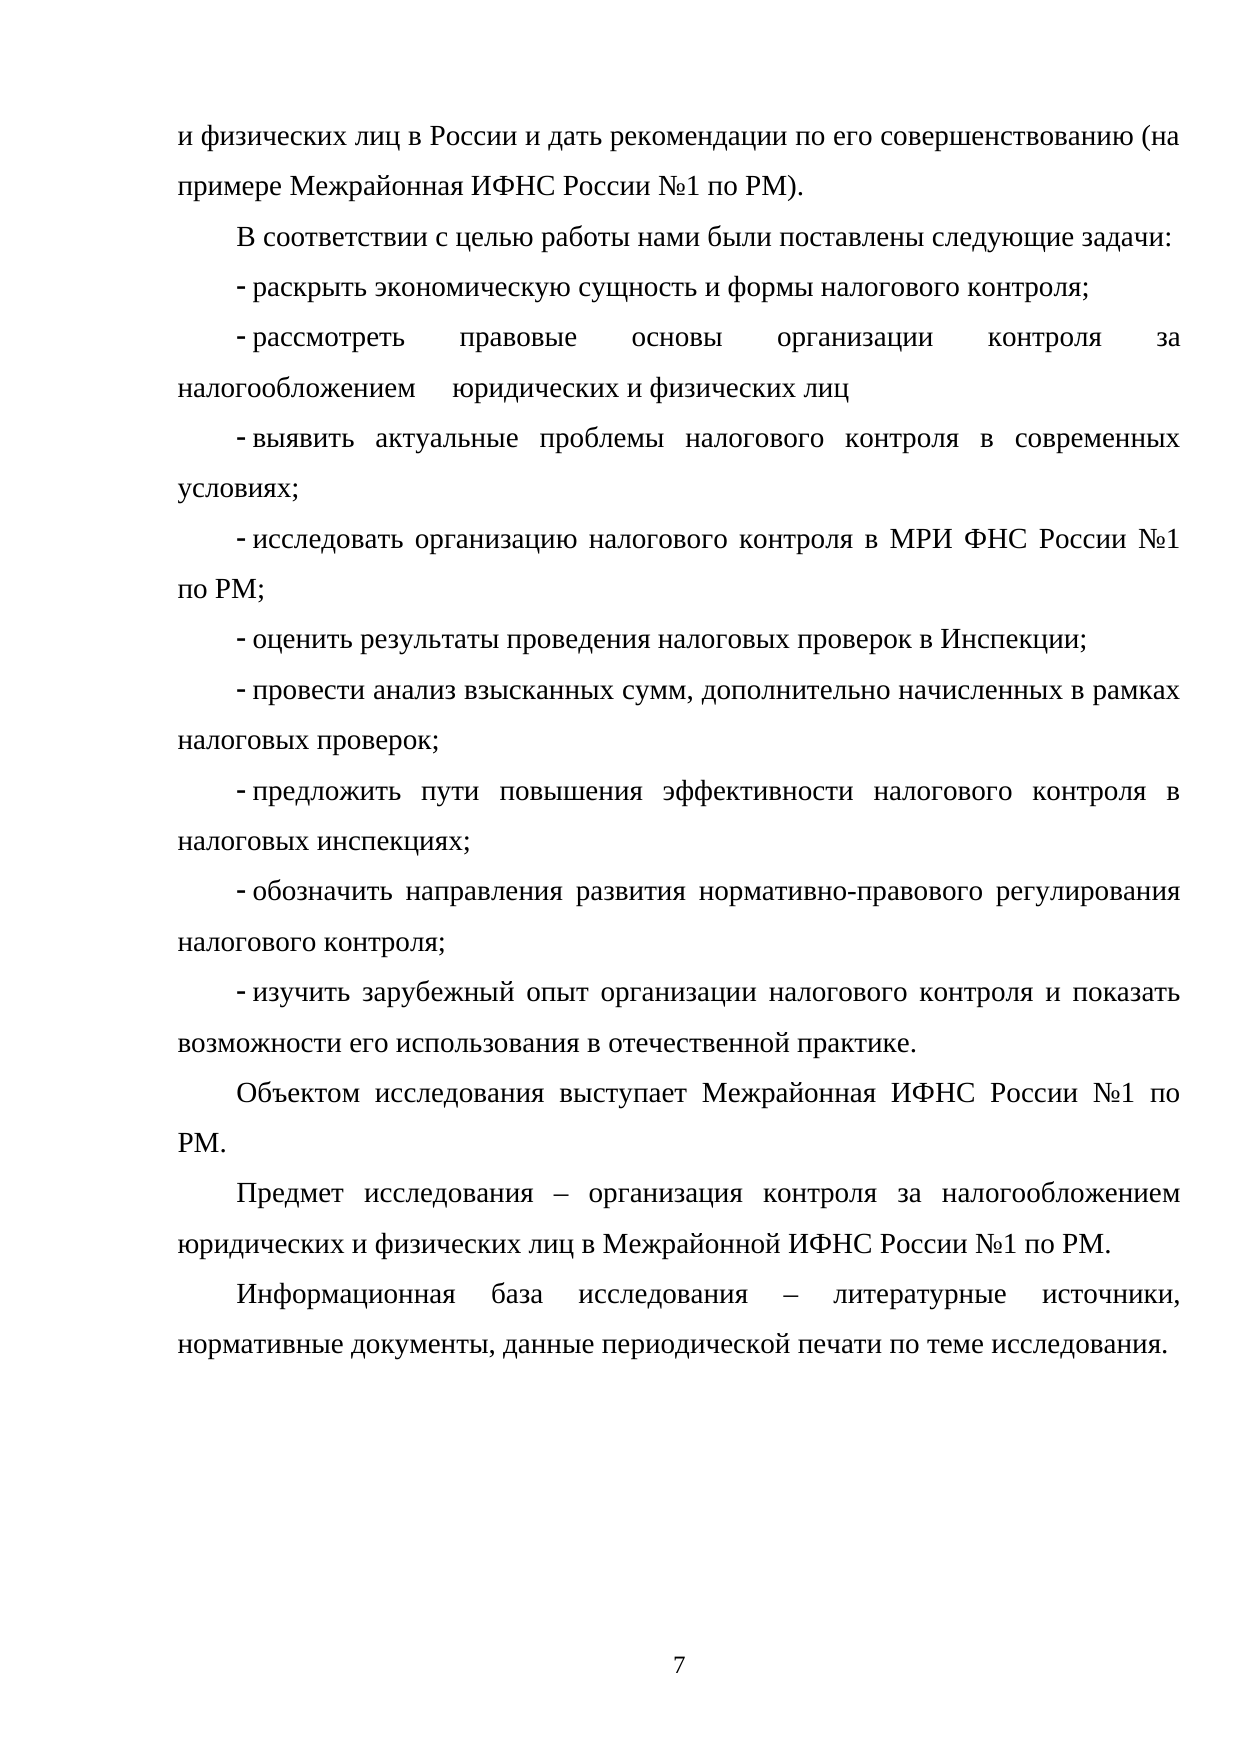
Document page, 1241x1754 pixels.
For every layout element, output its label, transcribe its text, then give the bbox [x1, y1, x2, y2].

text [177, 118, 1181, 202]
list обозначить направления развития нормативно-правового регулирования налогового контроля; [177, 873, 1181, 957]
list раскрыть экономическую сущность и формы налогового контроля; [177, 269, 1181, 303]
list исследовать организацию налогового контроля в МРИ ФНС России №1 по РМ; [177, 521, 1181, 605]
list провести анализ взысканных сумм, дополнительно начисленных в рамках налоговых проверок; [177, 672, 1181, 756]
text Объектом исследования выступает Межрайонная ИФНС России №1 по РМ. [177, 1075, 1181, 1159]
list выявить актуальные проблемы налогового контроля в современных условиях; [177, 420, 1181, 504]
list изучить зарубежный опыт организации налогового контроля и показать возможности его использования в отечественной практике. [177, 974, 1181, 1058]
list предложить пути повышения эффективности налогового контроля в налоговых инспекциях; [177, 773, 1181, 857]
list рассмотреть правовые основы организации контроля за налогообложением юридических и физических лиц [177, 319, 1181, 403]
text Информационная база исследования – литературные источники, нормативные документы, данные периодической печати по теме исследования. [177, 1276, 1181, 1360]
text В соответствии с целью работы нами были поставлены следующие задачи: [177, 219, 1181, 252]
list оценить результаты проведения налоговых проверок в Инспекции; [177, 622, 1181, 655]
text Предмет исследования – организация контроля за налогообложением юридических и физических лиц в Межрайонной ИФНС России №1 по РМ. [177, 1176, 1181, 1259]
